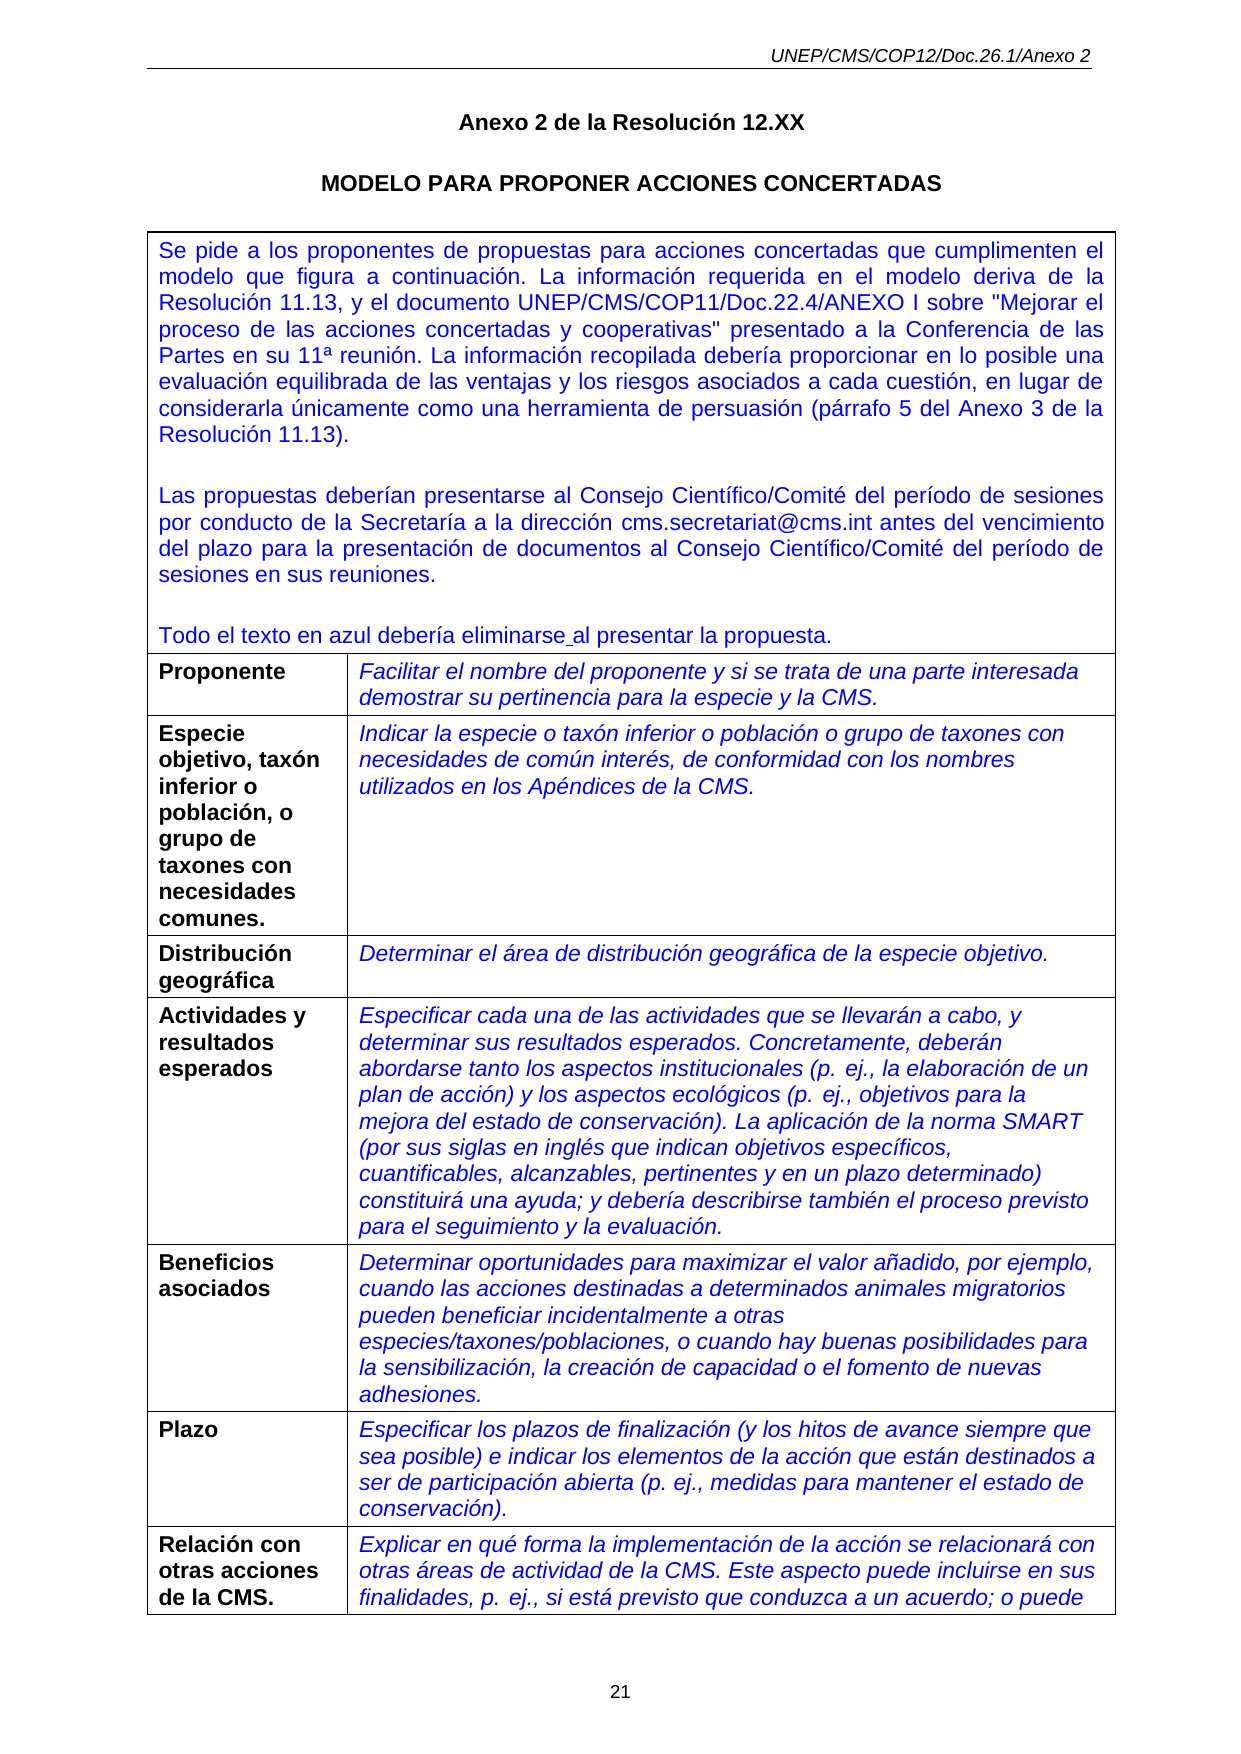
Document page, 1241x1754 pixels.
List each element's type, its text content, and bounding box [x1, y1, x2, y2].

table_cell Determinar el área de distribución geográfica de la especie objetivo. [348, 936, 1115, 997]
table_cell Especificar cada una de las actividades que se llevarán a cabo, y determinar sus resultados esperados. Concretamente, deberán abordarse tanto los aspectos institucionales (p. ej., la elaboración de un plan de acción) y los aspectos ecológicos (p. ej., objetivos para la mejora del estado de conservación). La aplicación de la norma SMART (por sus siglas en inglés que indican objetivos específicos, cuantificables, alcanzables, pertinentes y en un plazo determinado) constituirá una ayuda; y debería describirse también el proceso previsto para el seguimiento y la evaluación. [348, 998, 1115, 1244]
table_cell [148, 1527, 347, 1614]
table_header Anexo 2 de la Resolución 12.XX MODELO PARA PROPONER ACCIONES CONCERTADAS [147, 105, 1116, 231]
table_cell Se pide a los proponentes de propuestas para acciones concertadas que cumplimenten el modelo que figura a continuación. La información requerida en el modelo deriva de la Resolución 11.13, y el documento UNEP/CMS/COP11/Doc.22.4/ANEXO I sobre "Mejorar el proceso de las acciones concertadas y cooperativas" presentado a la Conferencia de las Partes en su 11ª reunión. La información recopilada debería proporcionar en lo posible una evaluación equilibrada de las ventajas y los riesgos asociados a cada cuestión, en lugar de considerarla únicamente como una herramienta de persuasión (párrafo 5 del Anexo 3 de la Resolución 11.13). Las propuestas deberían presentarse al Consejo Científico/Comité del período de sesiones por conducto de la Secretaría a la dirección cms.secretariat@cms.int antes del vencimiento del plazo para la presentación de documentos al Consejo Científico/Comité del período de sesiones en sus reuniones. Todo el texto en azul debería eliminarse al presentar la propuesta. [148, 233, 1115, 653]
table_cell Distribución geográfica [148, 936, 347, 997]
table_cell Beneficios asociados [148, 1245, 347, 1411]
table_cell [348, 1527, 1115, 1614]
table_cell Proponente [148, 654, 347, 715]
table_cell Indicar la especie o taxón inferior o población o grupo de taxones con necesidades de común interés, de conformidad con los nombres utilizados en los Apéndices de la CMS. [348, 716, 1115, 935]
table_cell Facilitar el nombre del proponente y si se trata de una parte interesada demostrar su pertinencia para la especie y la CMS. [348, 654, 1115, 715]
table_cell Especie objetivo, taxón inferior o población, o grupo de taxones con necesidades comunes. [148, 716, 347, 935]
table_cell Determinar oportunidades para maximizar el valor añadido, por ejemplo, cuando las acciones destinadas a determinados animales migratorios pueden beneficiar incidentalmente a otras especies/taxones/poblaciones, o cuando hay buenas posibilidades para la sensibilización, la creación de capacidad o el fomento de nuevas adhesiones. [348, 1245, 1115, 1411]
table_cell Actividades y resultados esperados [148, 998, 347, 1244]
table_cell Especificar los plazos de finalización (y los hitos de avance siempre que sea posible) e indicar los elementos de la acción que están destinados a ser de participación abierta (p. ej., medidas para mantener el estado de conservación). [348, 1412, 1115, 1526]
table_cell Plazo [148, 1412, 347, 1526]
